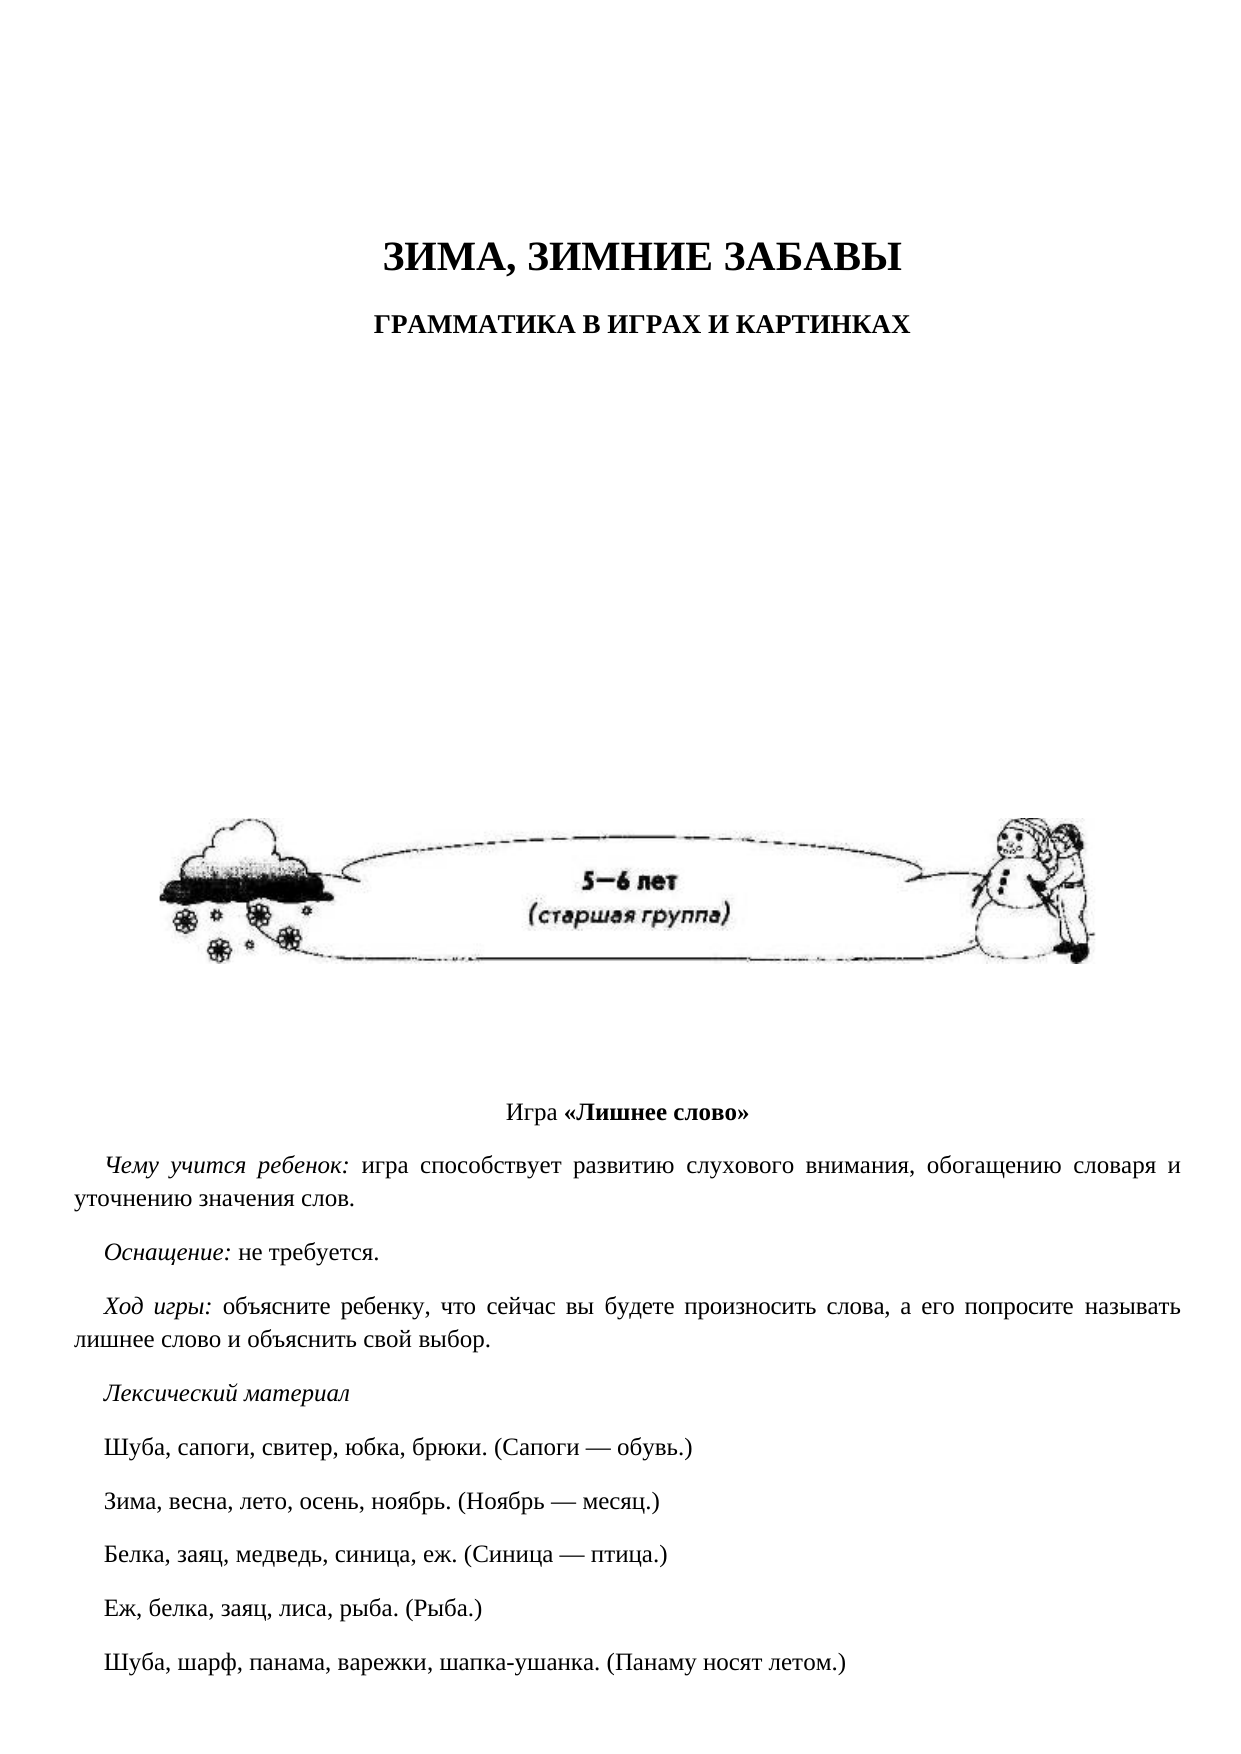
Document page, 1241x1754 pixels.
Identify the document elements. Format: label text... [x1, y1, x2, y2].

text Шуба, шарф, панама, варежки, шапка-ушанка. (Панаму носят летом.) [74, 1647, 1181, 1676]
text Лексический материал [74, 1378, 1181, 1407]
picture [159, 818, 1096, 964]
text Игра «Лишнее слово» [74, 1097, 1181, 1125]
text Еж, белка, заяц, лиса, рыба. (Рыба.) [74, 1593, 1181, 1622]
text Чему учится ребенок: игра способствует развитию слухового внимания, обогащению словаря и уточнению значения слов. [74, 1150, 1181, 1212]
text Белка, заяц, медведь, синица, еж. (Синица — птица.) [74, 1539, 1181, 1568]
text Шуба, сапоги, свитер, юбка, брюки. (Сапоги — обувь.) [74, 1432, 1181, 1461]
text Зима, весна, лето, осень, ноябрь. (Ноябрь — месяц.) [74, 1486, 1181, 1514]
text Оснащение: не требуется. [74, 1237, 1181, 1266]
text ГРАММАТИКА В ИГРАХ И КАРТИНКАХ [74, 308, 1181, 339]
text ЗИМА, ЗИМНИЕ ЗАБАВЫ [74, 202, 1181, 287]
text Ход игры: объясните ребенку, что сейчас вы будете произносить слова, а его попросите называть лишнее слово и объяснить свой выбор. [74, 1291, 1181, 1353]
